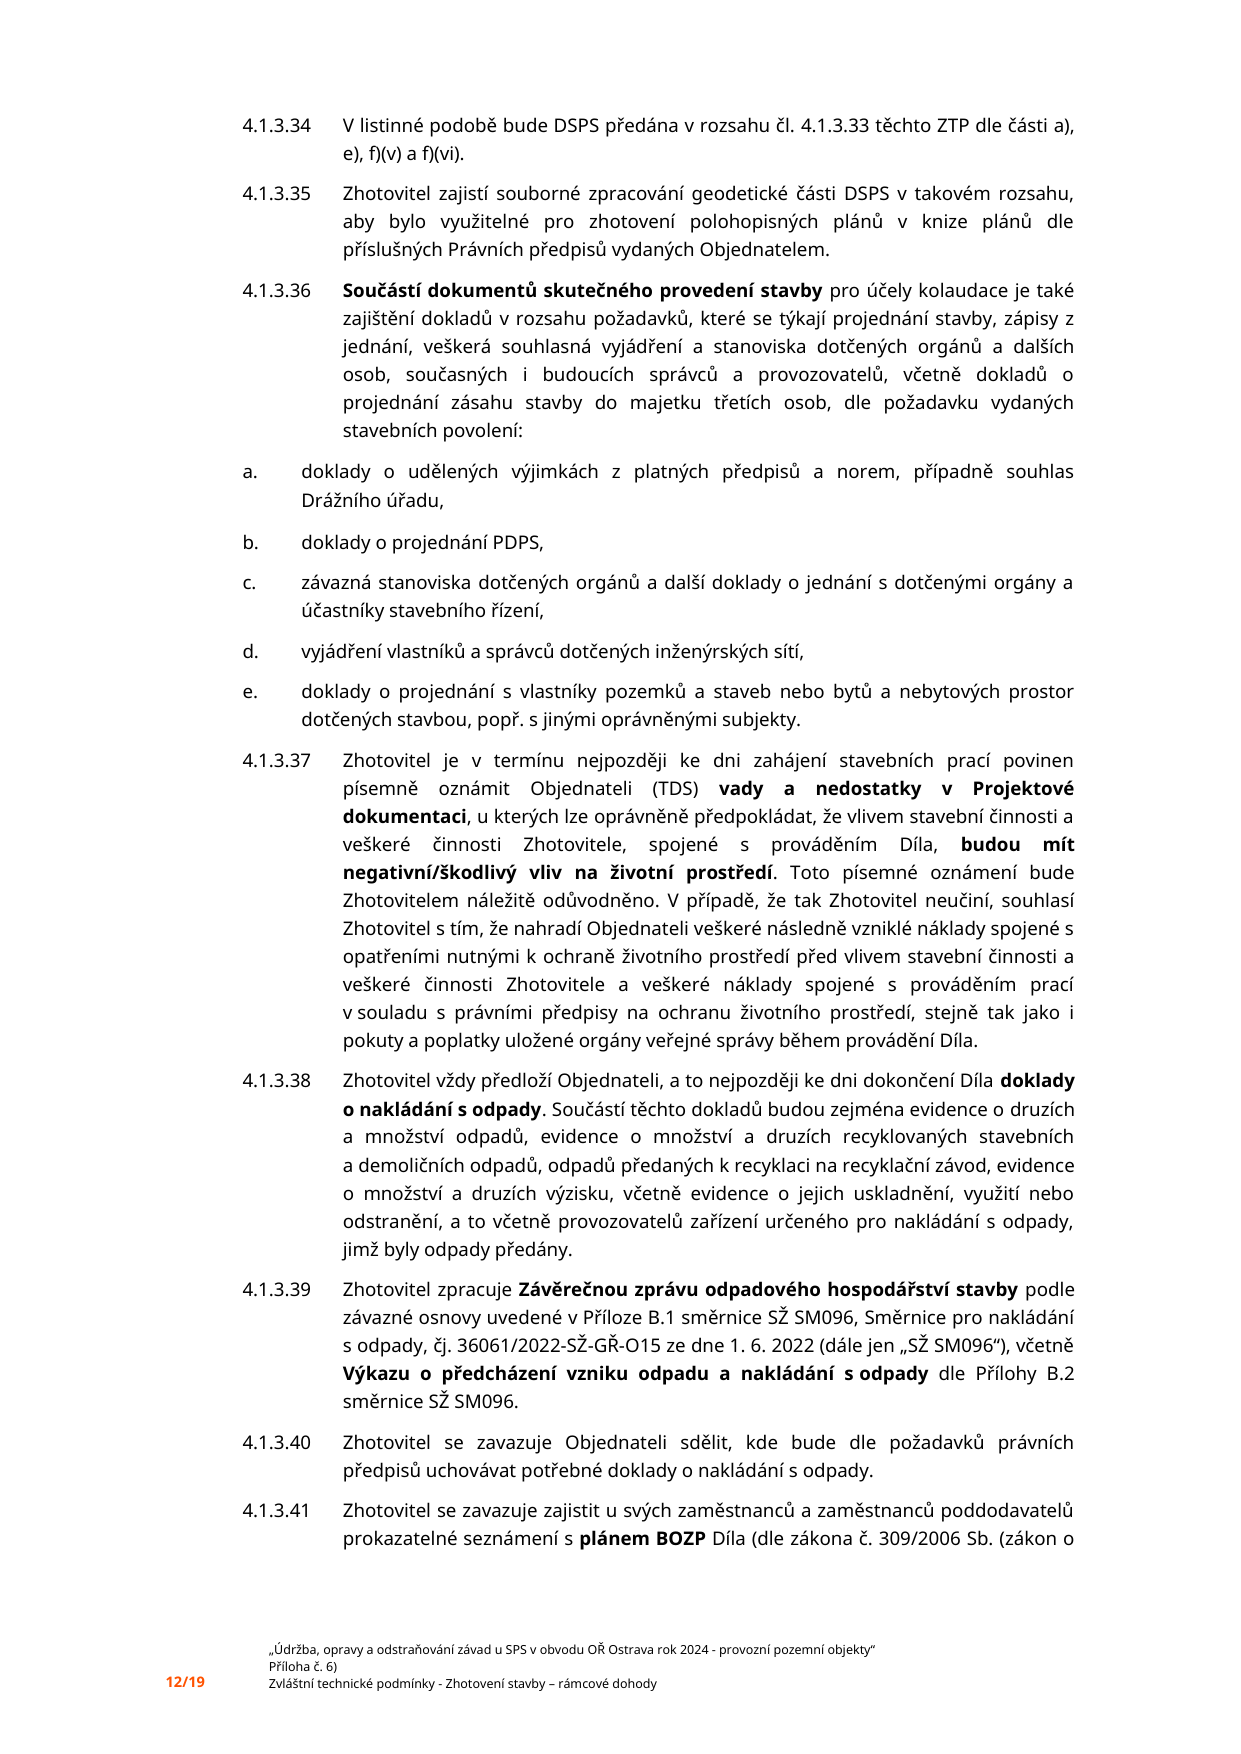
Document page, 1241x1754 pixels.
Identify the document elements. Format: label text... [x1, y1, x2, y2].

text Zhotovitel vždy předloží Objednateli, a to nejpozději ke dni dokončení Díla doklady o nakládání s odpady. Součástí těchto dokladů budou zejména evidence o druzích a množství odpadů, evidence o množství a druzích recyklovaných stavebních a demoličních odpadů, odpadů předaných k recyklaci na recyklační závod, evidence o množství a druzích výzisku, včetně evidence o jejich uskladnění, využití nebo odstranění, a to včetně provozovatelů zařízení určeného pro nakládání s odpady, jimž byly odpady předány. [242, 1068, 1075, 1261]
list závazná stanoviska dotčených orgánů a další doklady o jednání s dotčenými orgány a účastníky stavebního řízení, [242, 569, 1075, 623]
text Součástí dokumentů skutečného provedení stavby pro účely kolaudace je také zajištění dokladů v rozsahu požadavků, které se týkají projednání stavby, zápisy z jednání, veškerá souhlasná vyjádření a stanoviska dotčených orgánů a dalších osob, současných i budoucích správců a provozovatelů, včetně dokladů o projednání zásahu stavby do majetku třetích osob, dle požadavku vydaných stavebních povolení: [242, 277, 1075, 443]
text V listinné podobě bude DSPS předána v rozsahu čl. 4.1.3.33 těchto ZTP dle části a), e), f)(v) a f)(vi). [242, 112, 1075, 166]
text Zhotovitel zajistí souborné zpracování geodetické části DSPS v takovém rozsahu, aby bylo využitelné pro zhotovení polohopisných plánů v knize plánů dle příslušných Právních předpisů vydaných Objednatelem. [242, 181, 1075, 262]
list doklady o udělených výjimkách z platných předpisů a norem, případně souhlas Drážního úřadu, [242, 458, 1075, 513]
list doklady o projednání s vlastníky pozemků a staveb nebo bytů a nebytových prostor dotčených stavbou, popř. s jinými oprávněnými subjekty. [242, 678, 1075, 732]
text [242, 1498, 1075, 1551]
text Zhotovitel se zavazuje Objednateli sdělit, kde bude dle požadavků právních předpisů uchovávat potřebné doklady o nakládání s odpady. [242, 1429, 1075, 1483]
list vyjádření vlastníků a správců dotčených inženýrských sítí, [242, 638, 1075, 663]
list doklady o projednání PDPS, [242, 529, 1075, 554]
text Zhotovitel zpracuje Závěrečnou zprávu odpadového hospodářství stavby podle závazné osnovy uvedené v Příloze B.1 směrnice SŽ SM096, Směrnice pro nakládání s odpady, čj. 36061/2022-SŽ-GŘ-O15 ze dne 1. 6. 2022 (dále jen „SŽ SM096“), včetně Výkazu o předcházení vzniku odpadu a nakládání s odpady dle Přílohy B.2 směrnice SŽ SM096. [242, 1276, 1075, 1414]
text Zhotovitel je v termínu nejpozději ke dni zahájení stavebních prací povinen písemně oznámit Objednateli (TDS) vady a nedostatky v Projektové dokumentaci, u kterých lze oprávněně předpokládat, že vlivem stavební činnosti a veškeré činnosti Zhotovitele, spojené s prováděním Díla, budou mít negativní/škodlivý vliv na životní prostředí. Toto písemné oznámení bude Zhotovitelem náležitě odůvodněno. V případě, že tak Zhotovitel neučiní, souhlasí Zhotovitel s tím, že nahradí Objednateli veškeré následně vzniklé náklady spojené s opatřeními nutnými k ochraně životního prostředí před vlivem stavební činnosti a veškeré činnosti Zhotovitele a veškeré náklady spojené s prováděním prací v souladu s právními předpisy na ochranu životního prostředí, stejně tak jako i pokuty a poplatky uložené orgány veřejné správy během provádění Díla. [242, 747, 1075, 1053]
